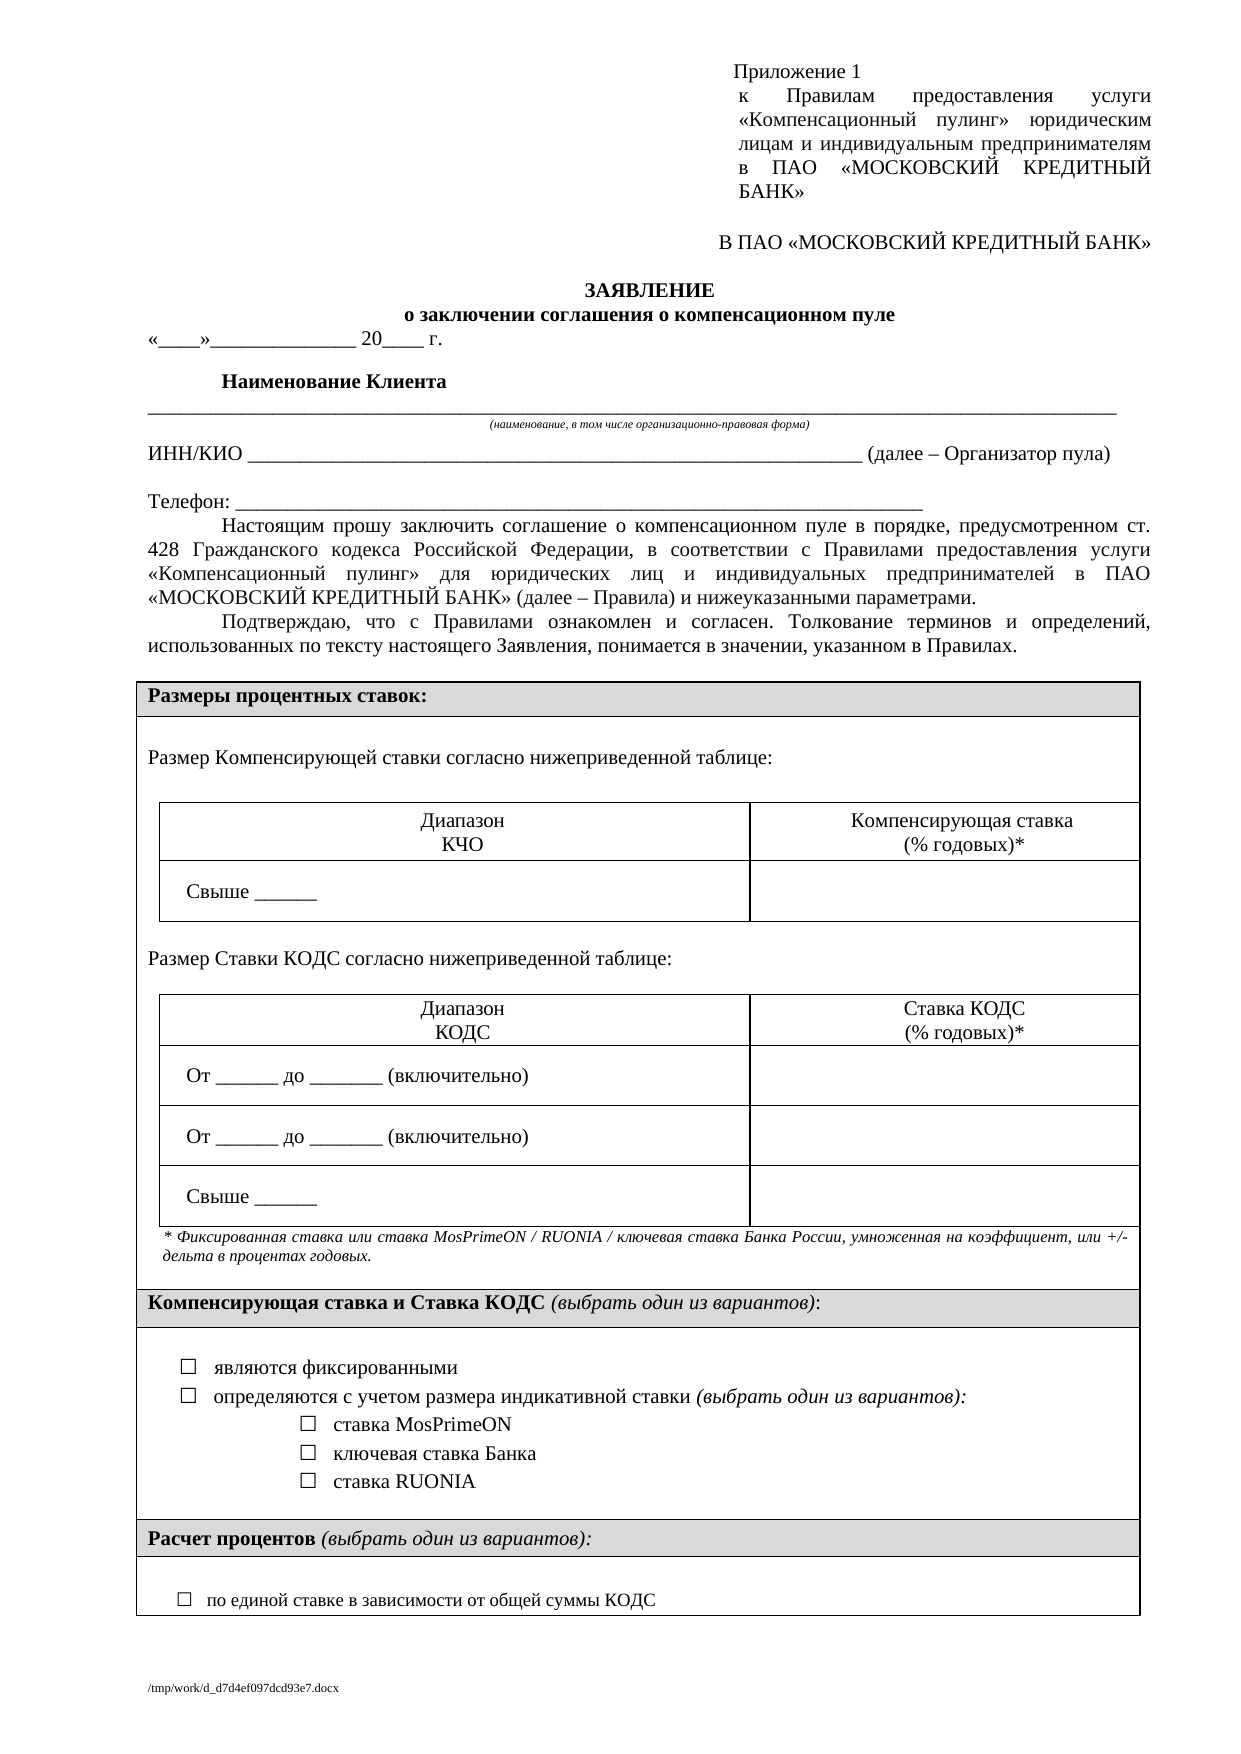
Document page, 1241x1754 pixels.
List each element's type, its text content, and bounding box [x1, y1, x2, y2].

text В ПАО «МОСКОВСКИЙ КРЕДИТНЫЙ БАНК» [148, 230, 1152, 254]
text (наименование, в том числе организационно-правовая форма) [148, 417, 1152, 441]
text к Правилам предоставления услуги «Компенсационный пулинг» юридическим лицам и индивидуальным предпринимателям в ПАО «МОСКОВСКИЙ КРЕДИТНЫЙ БАНК» [738, 83, 1152, 203]
table_cell Расчет процентов (выбрать один из вариантов): [137, 1520, 1139, 1556]
table_cell ☐ являются фиксированными ☐ определяются с учетом размера индикативной ставки (выбрать один из вариантов): ☐ ставка MosPrimeON ☐ ключевая ставка Банка ☐ ставка RUONIA [137, 1328, 1139, 1519]
text _____________________________________________________________________________________________ [148, 393, 1152, 417]
text о заключении соглашения о компенсационном пуле [148, 302, 1152, 326]
table_header Размеры процентных ставок: [137, 683, 1139, 716]
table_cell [137, 1557, 1139, 1615]
text Наименование Клиента [148, 369, 1152, 393]
text ЗАЯВЛЕНИЕ [148, 278, 1152, 302]
text «____»______________ 20____ г. [148, 326, 1152, 350]
text Телефон: __________________________________________________________________ [148, 489, 1152, 513]
table_cell Размер Компенсирующей ставки согласно нижеприведенной таблице: Размер Ставки КОДС согласно нижеприведенной таблице: * Фиксированная ставка или ставка MosPrimeON / RUONIA / ключевая ставка Банка России, умноженная на коэффициент, или +/- дельта в процентах годовых. [137, 717, 1139, 1289]
text ИНН/КИО ___________________________________________________________ (далее – Организатор пула) [148, 441, 1152, 465]
text Подтверждаю, что с Правилами ознакомлен и согласен. Толкование терминов и определений, использованных по тексту настоящего Заявления, понимается в значении, указанном в Правилах. [148, 609, 1152, 657]
text Настоящим прошу заключить соглашение о компенсационном пуле в порядке, предусмотренном ст. 428 Гражданского кодекса Российской Федерации, в соответствии с Правилами предоставления услуги «Компенсационный пулинг» для юридических лиц и индивидуальных предпринимателей в ПАО «МОСКОВСКИЙ КРЕДИТНЫЙ БАНК» (далее – Правила) и нижеуказанными параметрами. [148, 513, 1152, 609]
text Приложение 1 [148, 59, 1152, 83]
table_cell Компенсирующая ставка и Ставка КОДС (выбрать один из вариантов): [137, 1290, 1139, 1327]
